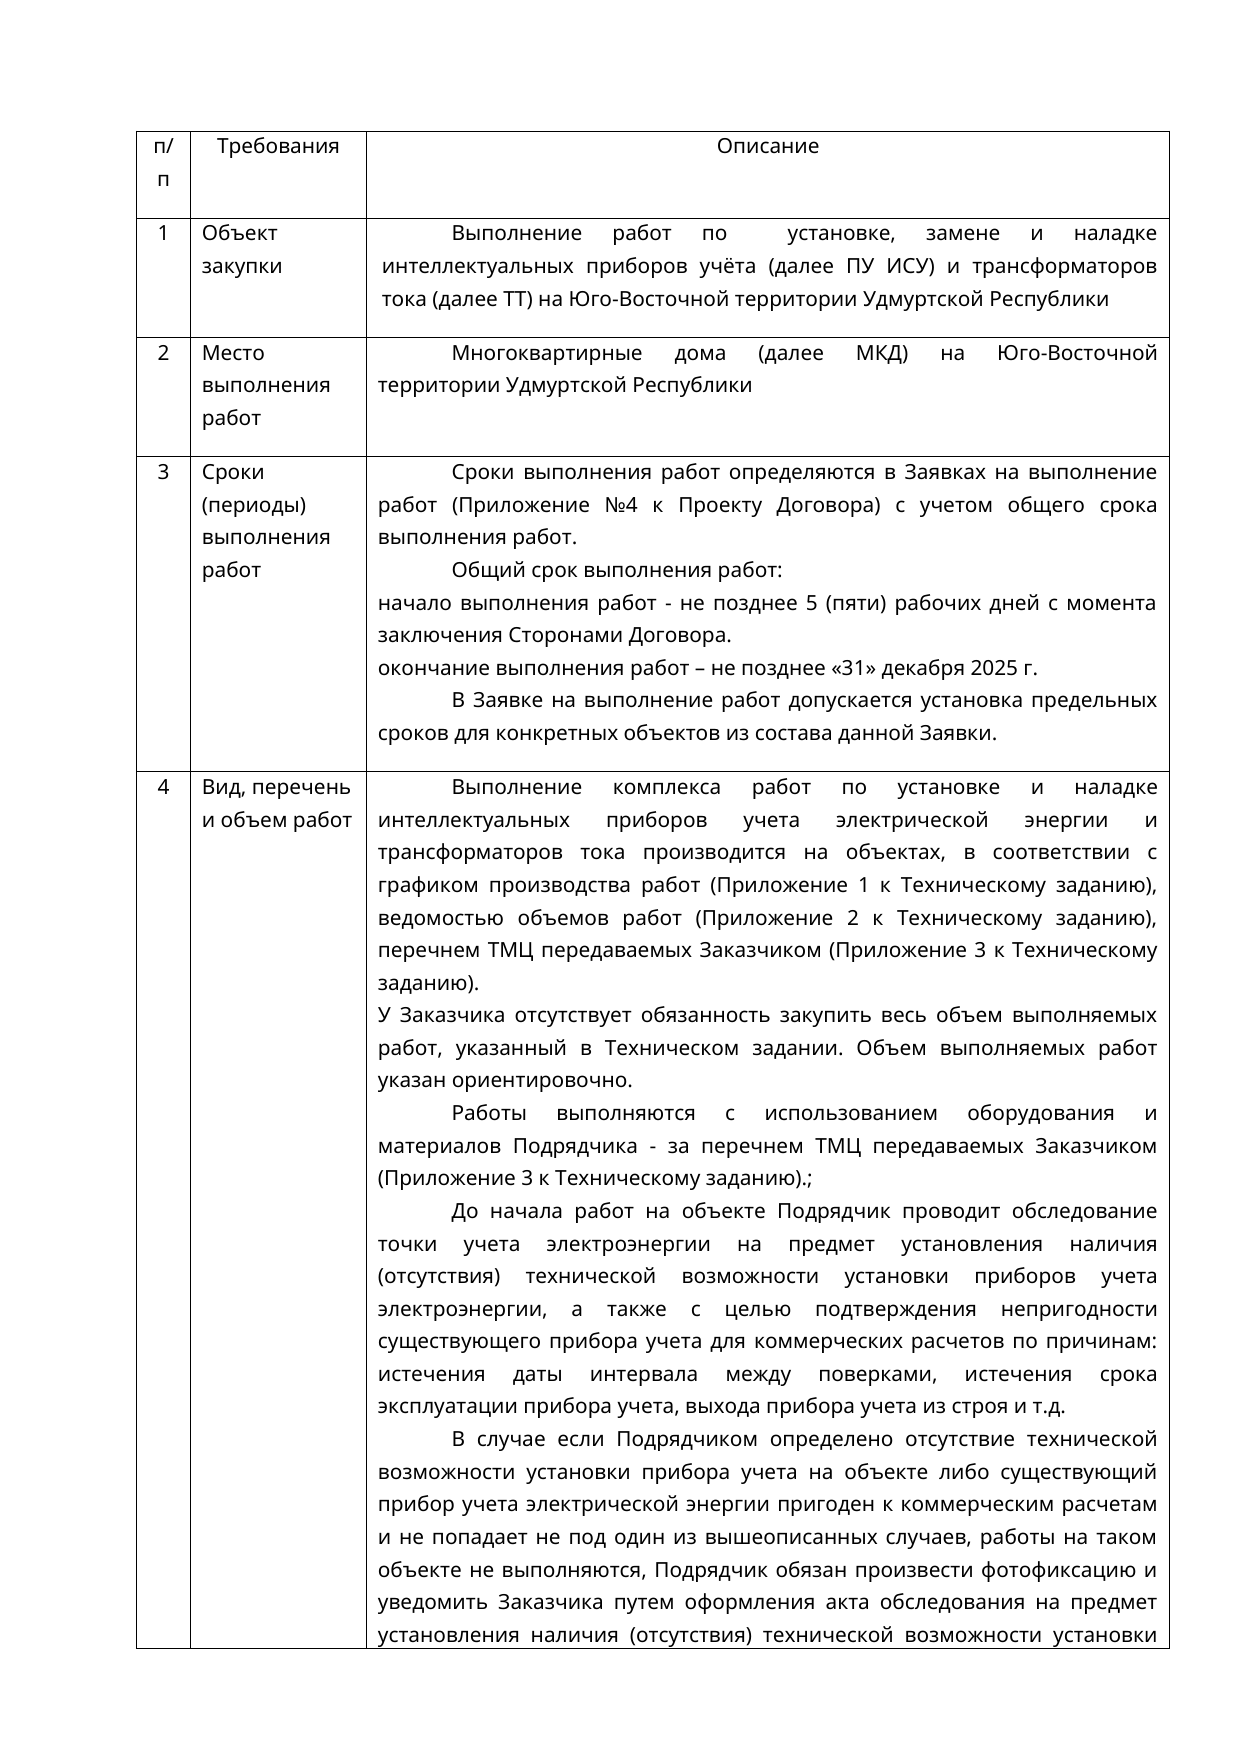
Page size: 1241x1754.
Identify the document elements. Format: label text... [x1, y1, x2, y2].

table_cell 3 [137, 457, 190, 771]
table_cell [191, 772, 366, 1648]
table_header п/п [137, 132, 190, 217]
table_header Описание [367, 132, 1169, 217]
table_cell Выполнение работ по установке, замене и наладке интеллектуальных приборов учёта (далее ПУ ИСУ) и трансформаторов тока (далее ТТ) на Юго-Восточной территории Удмуртской Республики [367, 219, 1169, 337]
table_cell Место выполнения работ [191, 338, 366, 456]
table_cell Сроки (периоды) выполнения работ [191, 457, 366, 771]
table_cell Многоквартирные дома (далее МКД) на Юго-Восточной территории Удмуртской Республики [367, 338, 1169, 456]
table_cell 1 [137, 219, 190, 337]
table_header Требования [191, 132, 366, 217]
table_cell 4 [137, 772, 190, 1648]
table_cell Сроки выполнения работ определяются в Заявках на выполнение работ (Приложение №4 к Проекту Договора) с учетом общего срока выполнения работ. Общий срок выполнения работ: начало выполнения работ - не позднее 5 (пяти) рабочих дней с момента заключения Сторонами Договора. окончание выполнения работ – не позднее «31» декабря 2025 г. В Заявке на выполнение работ допускается установка предельных сроков для конкретных объектов из состава данной Заявки. [367, 457, 1169, 771]
table_cell 2 [137, 338, 190, 456]
table_cell Объект закупки [191, 219, 366, 337]
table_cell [367, 772, 1169, 1648]
